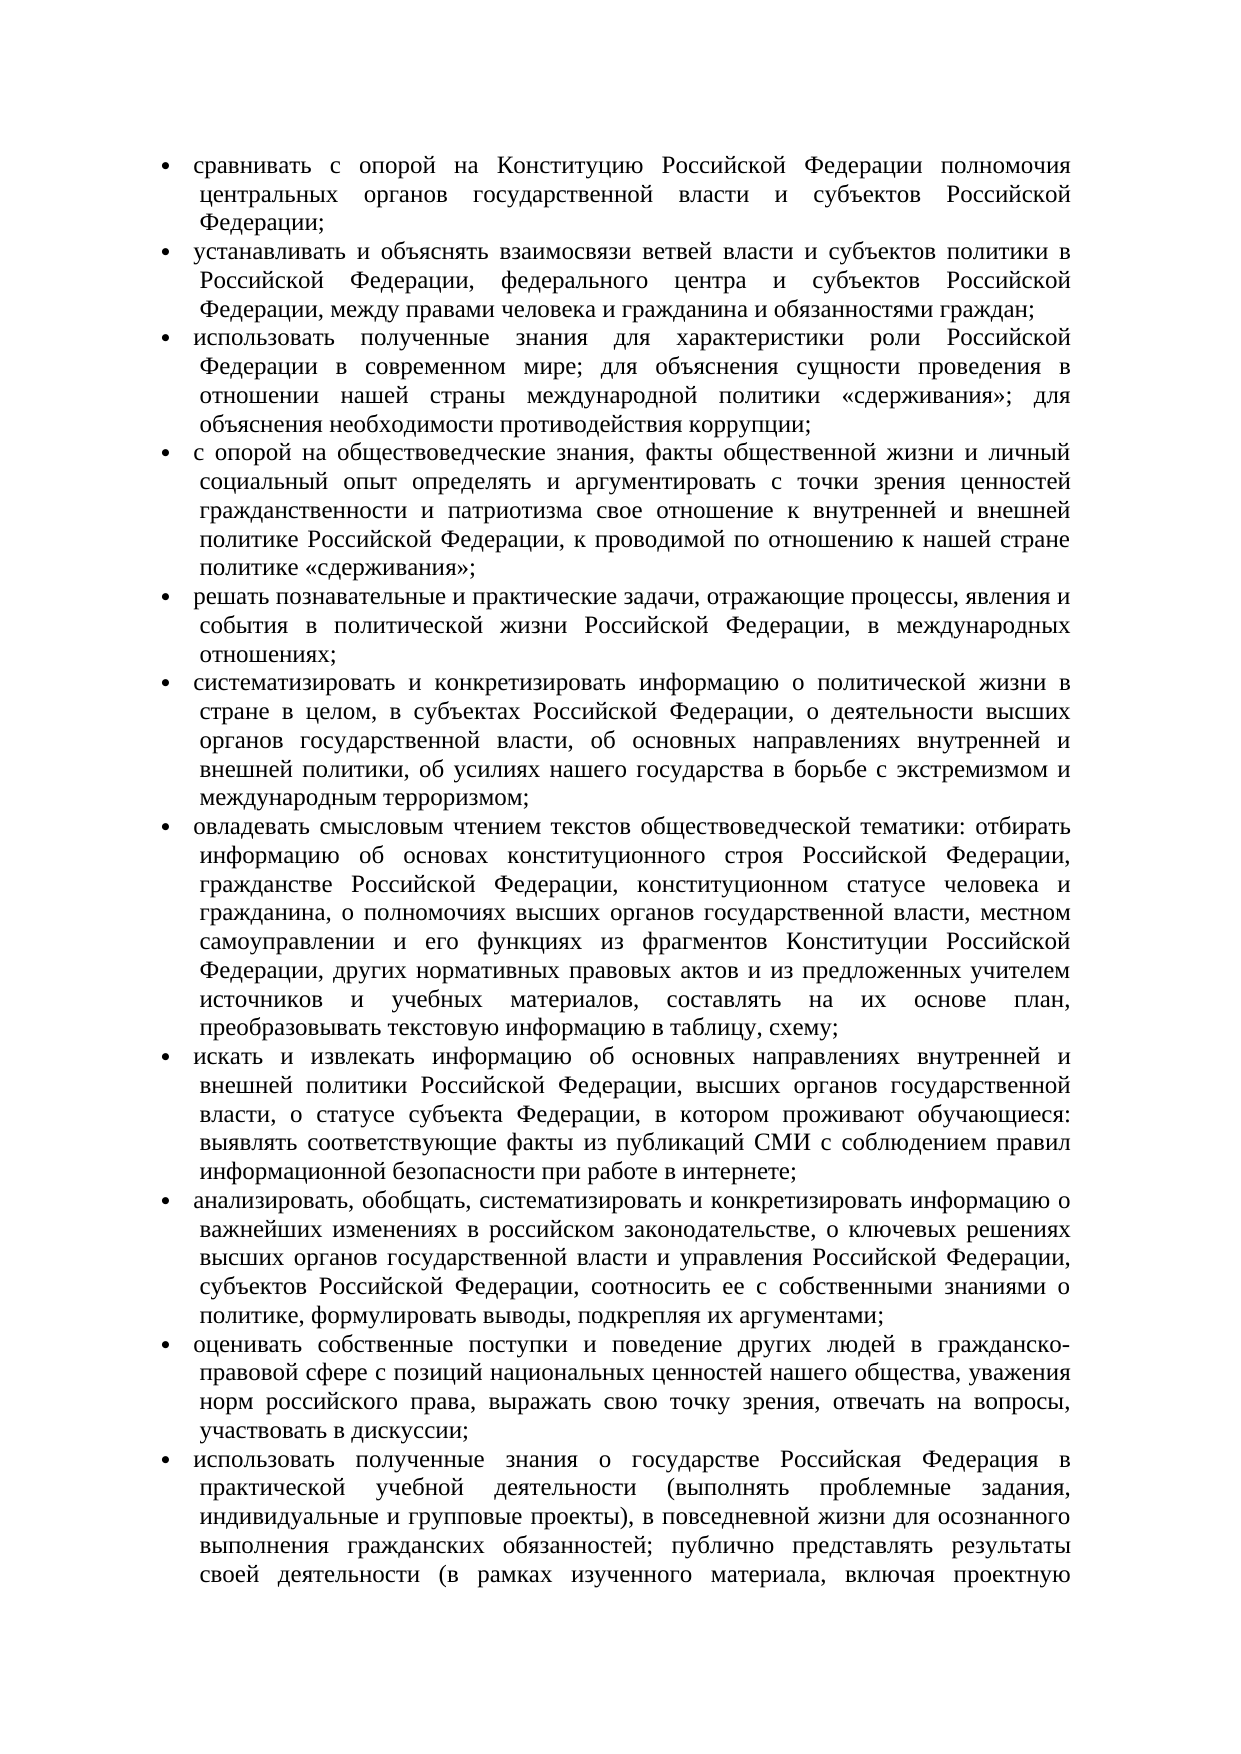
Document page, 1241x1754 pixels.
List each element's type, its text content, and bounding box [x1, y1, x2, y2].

list сравнивать с опорой на Конституцию Российской Федерации полномочия центральных органов государственной власти и субъектов Российской Федерации; [162, 1100, 1071, 1186]
list осваивать и применять знания об основах конституционного строя и организации государственной власти в Российской Федерации, государственно-территориальном устройстве Российской Федерации, деятельности высших органов власти и управления в Российской Федерации; об основных направлениях внутренней политики Российской Федерации; [162, 525, 1071, 669]
list с опорой на обществоведческие знания, факты общественной жизни и личный социальный опыт определять и аргументировать с точки зрения ценностей гражданственности и патриотизма свое отношение к внутренней и внешней политике Российской Федерации, к проводимой по отношению к нашей стране политике «сдерживания»; [162, 1387, 1071, 1531]
list приводить примеры и моделировать ситуации в политической сфере жизни общества, связанные с осуществлением правомочий высших органов государственной власти Российской Федерации, субъектов Федерации; деятельности политических партий; политики в сфере культуры и образования, бюджетной и денежно-кредитной политики, политики в сфере противодействии коррупции, обеспечения безопасности личности, общества и государства, в том числе от терроризма и экстремизма; [162, 812, 1071, 1014]
list устанавливать и объяснять взаимосвязи ветвей власти и субъектов политики в Российской Федерации, федерального центра и субъектов Российской Федерации, между правами человека и гражданина и обязанностями граждан; [162, 1186, 1071, 1272]
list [162, 150, 1071, 236]
text Гражданин и государство: [118, 467, 1090, 496]
list характеризовать Россию как демократическое федеративное правовое государство с республиканской формой правления, как социальное государство, как светское государство; статус и полномочия Президента Российской Федерации, особенности формирования и функции Государственной думы и Совета Федерации, Правительства Российской Федерации; [162, 669, 1071, 812]
list осуществлять совместную деятельность, включая взаимодействие с людьми другой культуры, национальной и религиозной принадлежности, на основе национальных ценностей современного российского общества: гуманистических и демократических ценностей, идей мира и взаимопонимания между народами, людьми разных культур: выполнять учебные задания в парах и группах, исследовательские проекты. [162, 265, 1071, 438]
list использовать полученные знания для характеристики роли Российской Федерации в современном мире; для объяснения сущности проведения в отношении нашей страны международной политики «сдерживания»; для объяснения необходимости противодействия коррупции; [162, 1272, 1071, 1387]
list классифицировать по разным признакам (в том числе устанавливать существенный признак классификации) полномочия высших органов государственной власти Российской Федерации; [162, 1014, 1071, 1100]
